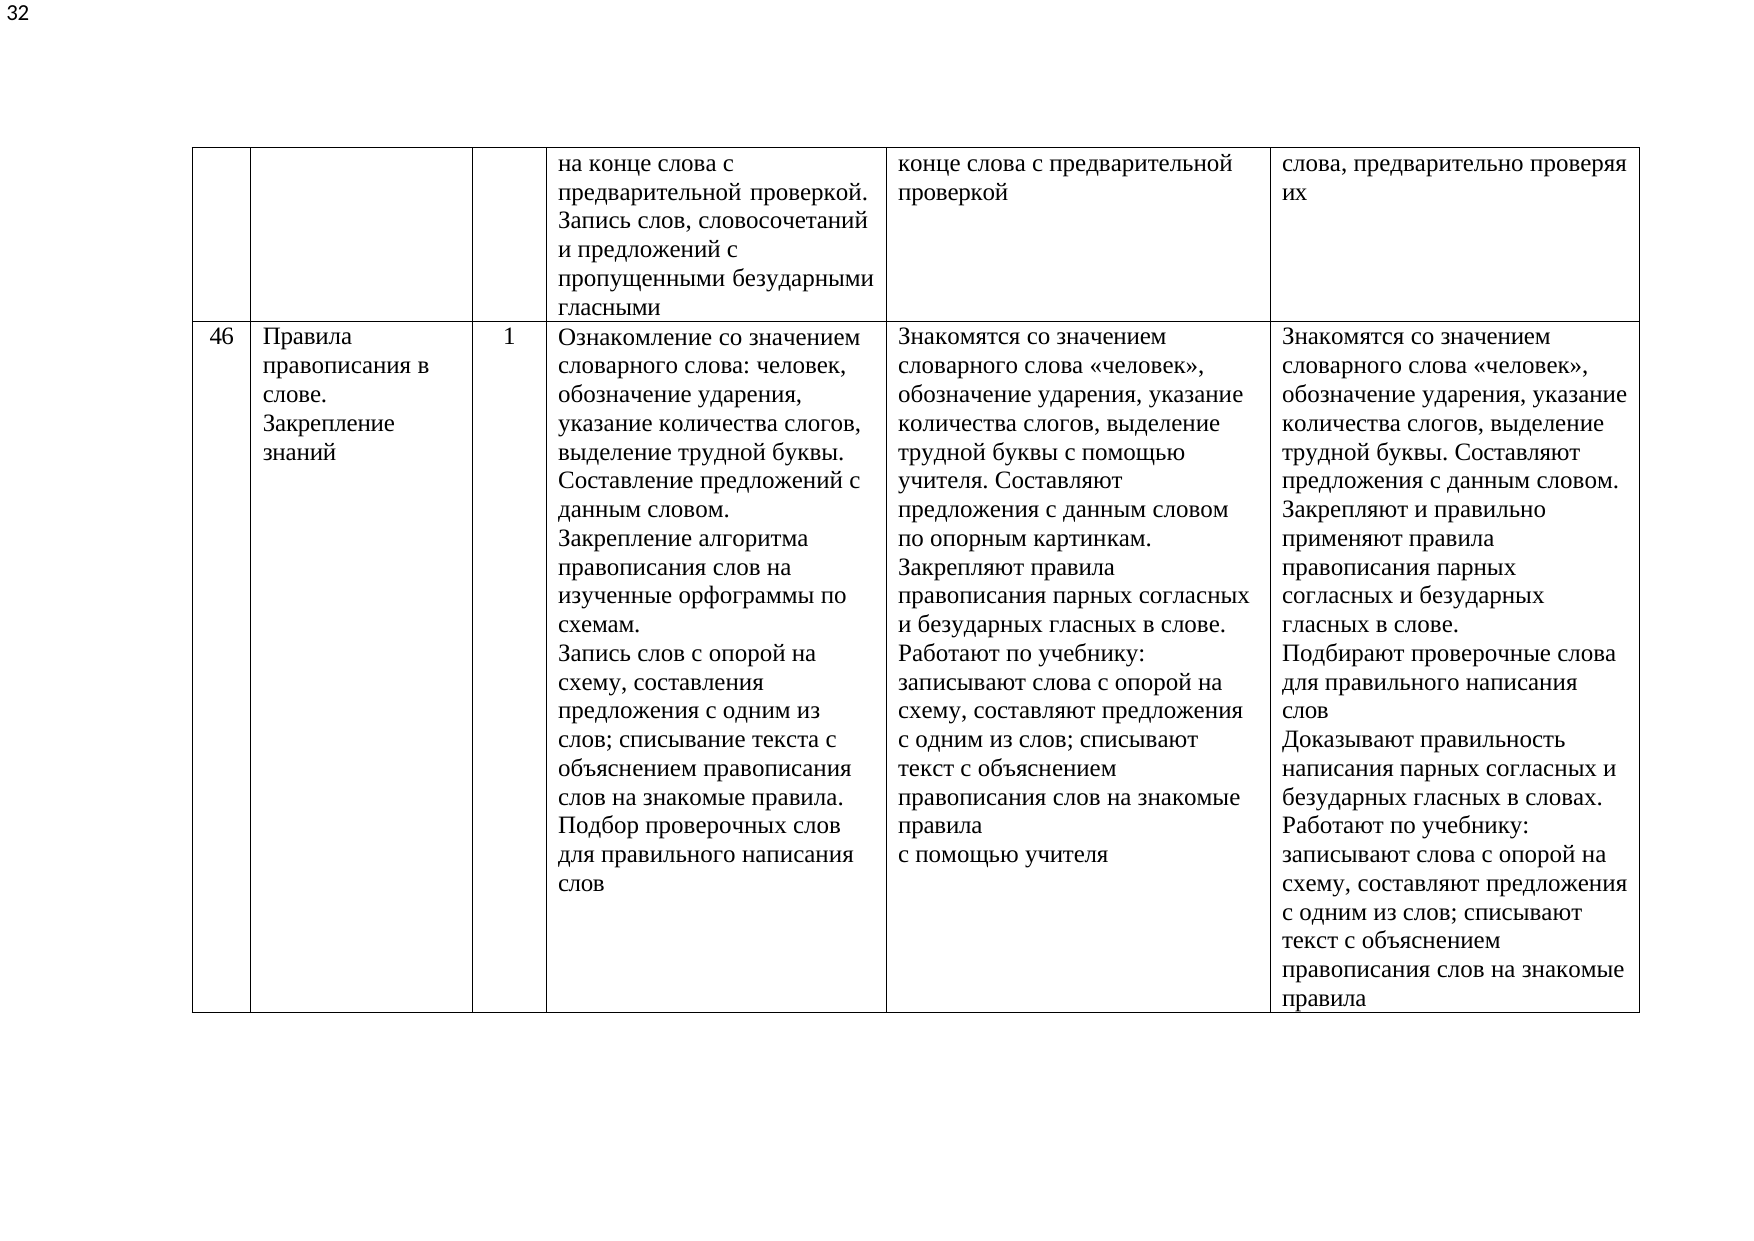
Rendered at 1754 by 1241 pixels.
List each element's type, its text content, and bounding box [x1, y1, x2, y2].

table_cell Ознакомление со значением словарного слова: человек, обозначение ударения, указание количества слогов, выделение трудной буквы. Составление предложений с данным словом. Закрепление алгоритма правописания слов на изученные орфограммы по схемам. Запись слов с опорой на схему, составления предложения с одним из слов; списывание текста с объяснением правописания слов на знакомые правила. Подбор проверочных слов для правильного написания слов [547, 322, 886, 1012]
table_cell 1 [473, 322, 546, 1012]
table_cell 46 [193, 322, 250, 1012]
table_header [473, 148, 546, 321]
table_header слова, предварительно проверяя их [1271, 148, 1639, 321]
table_cell Знакомятся со значением словарного слова «человек», обозначение ударения, указание количества слогов, выделение трудной буквы. Составляют предложения с данным словом. Закрепляют и правильно применяют правила правописания парных согласных и безударных гласных в слове. Подбирают проверочные слова для правильного написания слов Доказывают правильность написания парных согласных и безударных гласных в словах. Работают по учебнику: записывают слова с опорой на схему, составляют предложения с одним из слов; списывают текст с объяснением правописания слов на знакомые правила [1271, 322, 1639, 1012]
table_cell Правила правописания в слове. Закрепление знаний [251, 322, 472, 1012]
table_header конце слова с предварительной проверкой [887, 148, 1270, 321]
table_header на конце слова с предварительной проверкой. Запись слов, словосочетаний и предложений с пропущенными безударными гласными [547, 148, 886, 321]
table_header [251, 148, 472, 321]
table_header [193, 148, 250, 321]
table_cell Знакомятся со значением словарного слова «человек», обозначение ударения, указание количества слогов, выделение трудной буквы с помощью учителя. Составляют предложения с данным словом по опорным картинкам. Закрепляют правила правописания парных согласных и безударных гласных в слове. Работают по учебнику: записывают слова с опорой на схему, составляют предложения с одним из слов; списывают текст с объяснением правописания слов на знакомые правила с помощью учителя [887, 322, 1270, 1012]
